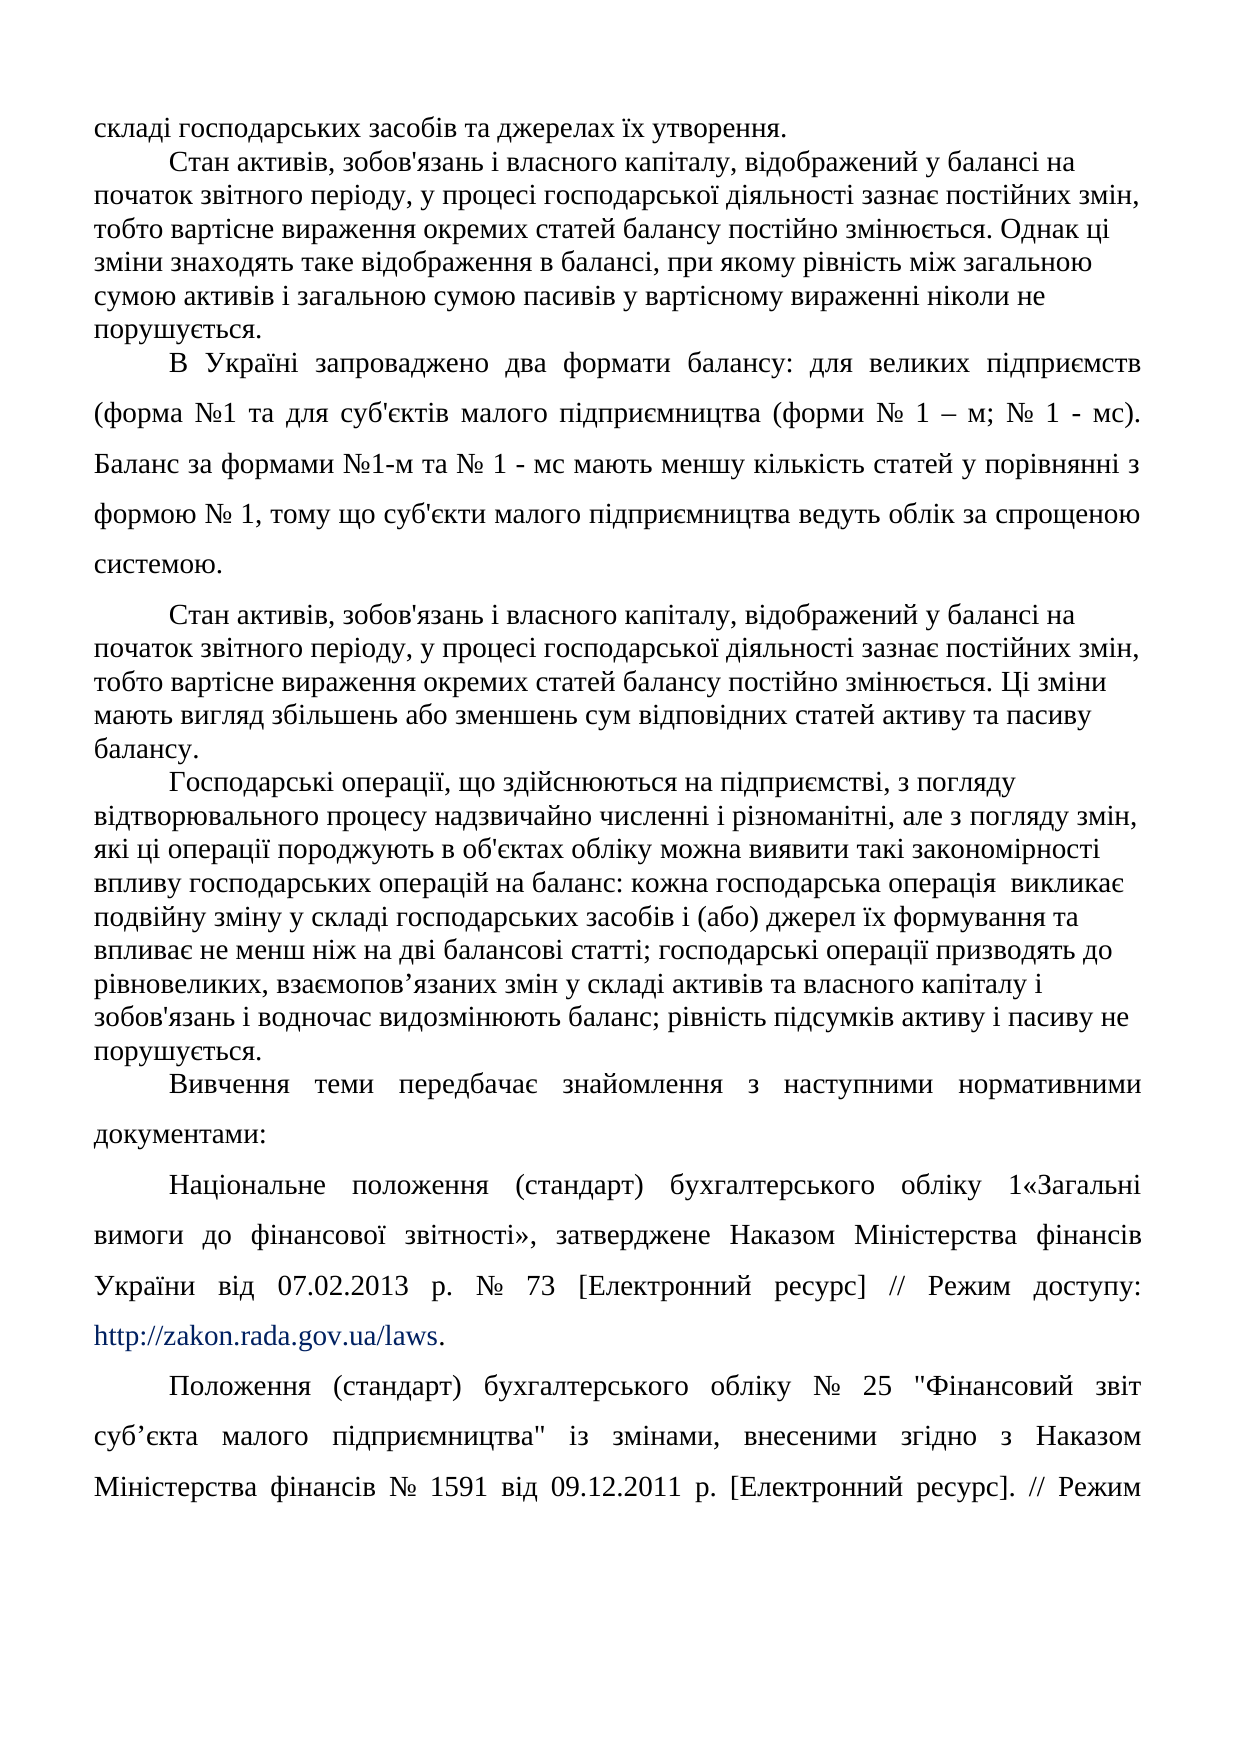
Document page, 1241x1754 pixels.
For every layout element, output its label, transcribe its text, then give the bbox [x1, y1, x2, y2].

text Національне положення (стандарт) бухгалтерського обліку 1«Загальні вимоги до фінансової звітності», затверджене Наказом Міністерства фінансів України від 07.02.2013 р. № 73 [Електронний ресурс] // Режим доступу: http://zakon.rada.gov.ua/laws. [94, 1167, 1142, 1351]
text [94, 1368, 1142, 1502]
text Господарські операції, що здійснюються на підприємстві, з погляду відтворювального процесу надзвичайно численні і різноманітні, але з погляду змін, які ці операції породжують в об'єктах обліку можна виявити такі закономірності впливу господарських операцій на баланс: кожна господарська операція викликає подвійну зміну у складі господарських засобів і (або) джерел їх формування та впливає не менш ніж на дві балансові статті; господарські операції призводять до рівновеликих, взаємопов’язаних змін у складі активів та власного капіталу і зобов'язань і водночас видозмінюють баланс; рівність підсумків активу і пасиву не порушується. [94, 764, 1142, 1066]
text Стан активів, зобов'язань і власного капіталу, відображений у балансі на початок звітного періоду, у процесі господарської діяльності зазнає постійних змін, тобто вартісне вираження окремих статей балансу постійно змінюється. Однак ці зміни знаходять таке відображення в балансі, при якому рівність між загальною сумою активів і загальною сумою пасивів у вартісному вираженні ніколи не порушується. [94, 144, 1142, 345]
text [94, 110, 1142, 144]
text Вивчення теми передбачає знайомлення з наступними нормативними документами: [94, 1066, 1142, 1150]
text Стан активів, зобов'язань і власного капіталу, відображений у балансі на початок звітного періоду, у процесі господарської діяльності зазнає постійних змін, тобто вартісне вираження окремих статей балансу постійно змінюється. Ці зміни мають вигляд збільшень або зменшень сум відповідних статей активу та пасиву балансу. [94, 597, 1142, 764]
text В Україні запроваджено два формати балансу: для великих підприємств (форма №1 та для суб'єктів малого підприємництва (форми № 1 – м; № 1 - мс). Баланс за формами №1-м та № 1 - мс мають меншу кількість статей у порівнянні з формою № 1, тому що суб'єкти малого підприємництва ведуть облік за спрощеною системою. [94, 345, 1142, 580]
